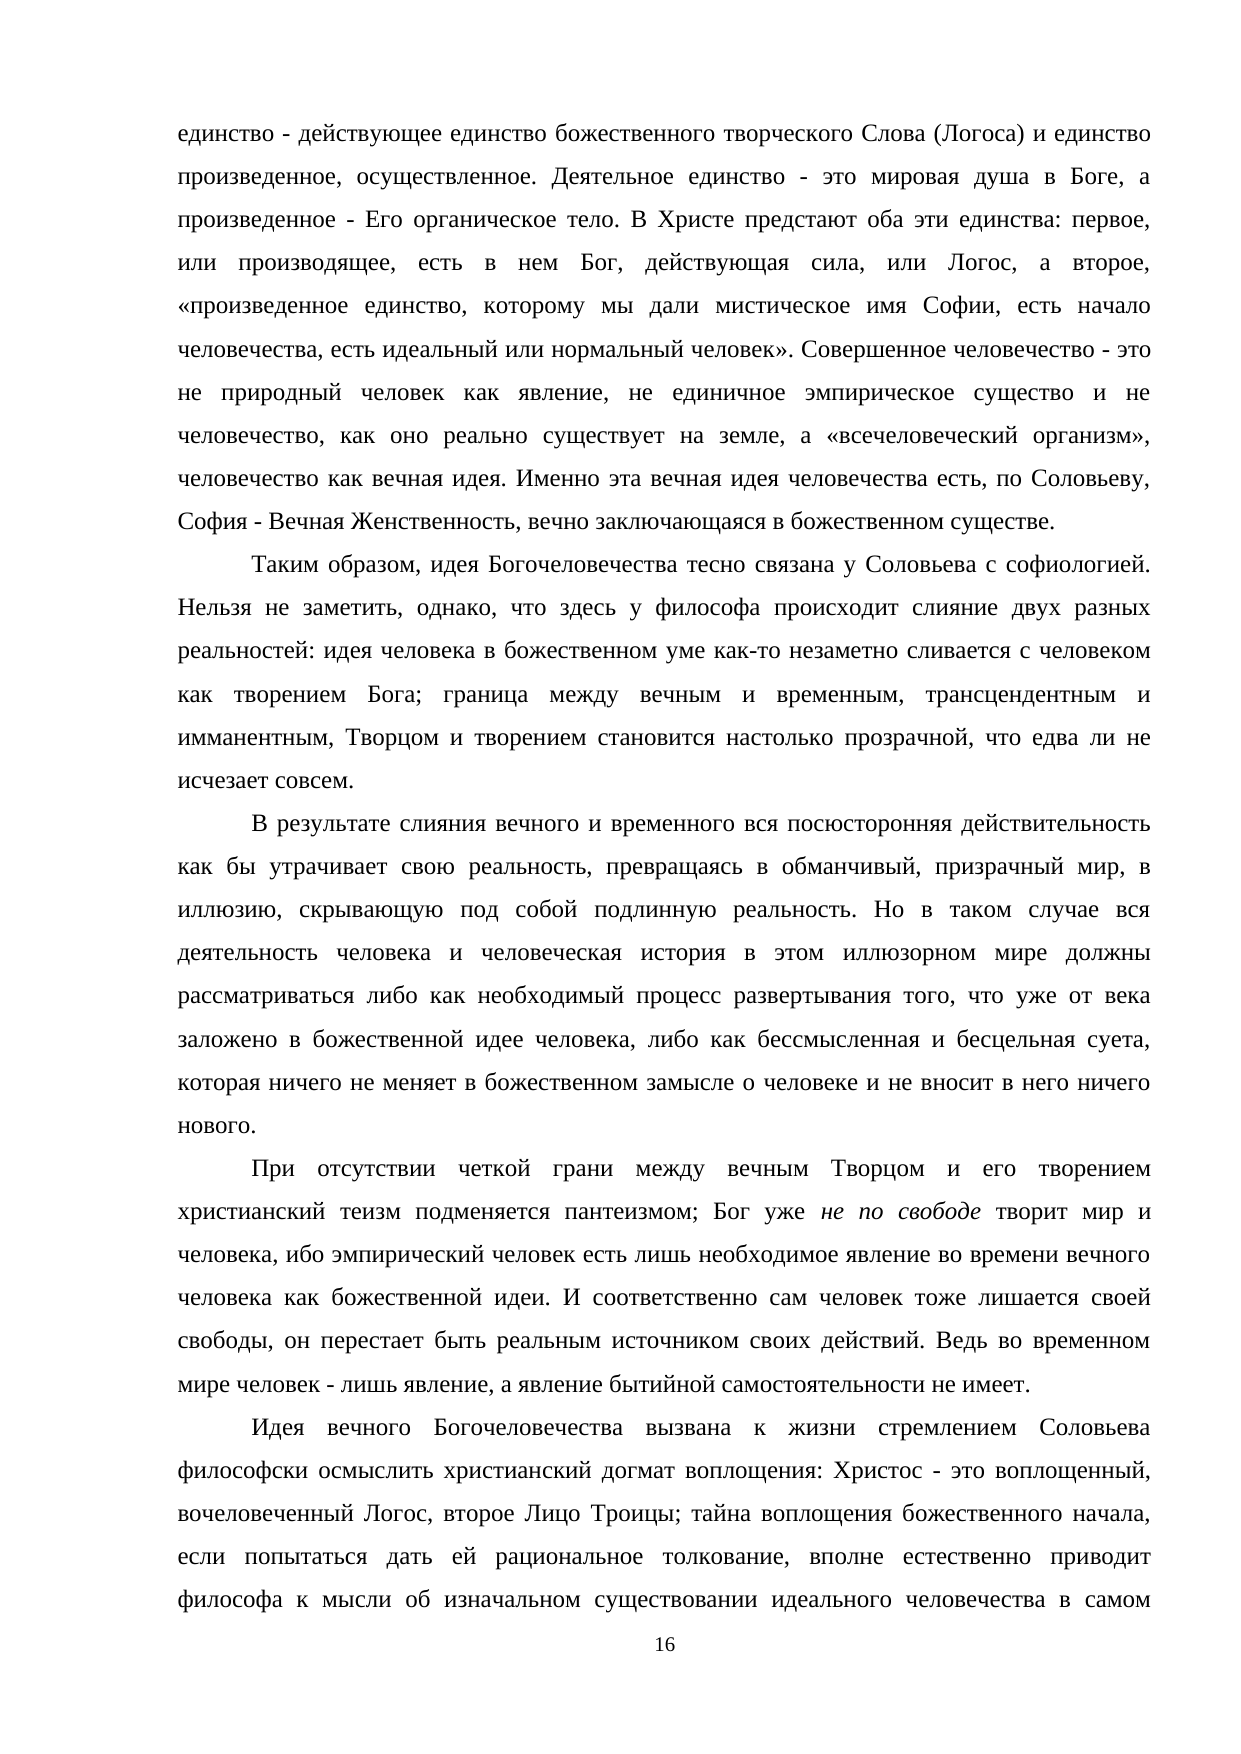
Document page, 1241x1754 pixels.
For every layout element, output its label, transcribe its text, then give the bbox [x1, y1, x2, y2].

text При отсутствии четкой грани между вечным Творцом и его творением христианский теизм подменяется пантеизмом; Бог уже не по свободе творит мир и человека, ибо эмпирический человек есть лишь необходимое явление во времени вечного человека как божественной идеи. И соответственно сам человек тоже лишается своей свободы, он перестает быть реальным источником своих действий. Ведь во временном мире человек - лишь явление, а явление бытийной самостоятельности не имеет. [177, 1153, 1152, 1397]
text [177, 1412, 1152, 1613]
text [177, 118, 1152, 535]
text В результате слияния вечного и временного вся посюсторонняя действительность как бы утрачивает свою реальность, превращаясь в обманчивый, призрачный мир, в иллюзию, скрывающую под собой подлинную реальность. Но в таком случае вся деятельность человека и человеческая история в этом иллюзорном мире должны рассматриваться либо как необходимый процесс развертывания того, что уже от века заложено в божественной идее человека, либо как бессмысленная и бесцельная суета, которая ничего не меняет в божественном замысле о человеке и не вносит в него ничего нового. [177, 808, 1152, 1139]
text Таким образом, идея Богочеловечества тесно связана у Соловьева с софиологией. Нельзя не заметить, однако, что здесь у философа происходит слияние двух разных реальностей: идея человека в божественном уме как-то незаметно сливается с человеком как творением Бога; граница между вечным и временным, трансцендентным и имманентным, Творцом и творением становится настолько прозрачной, что едва ли не исчезает совсем. [177, 549, 1152, 794]
